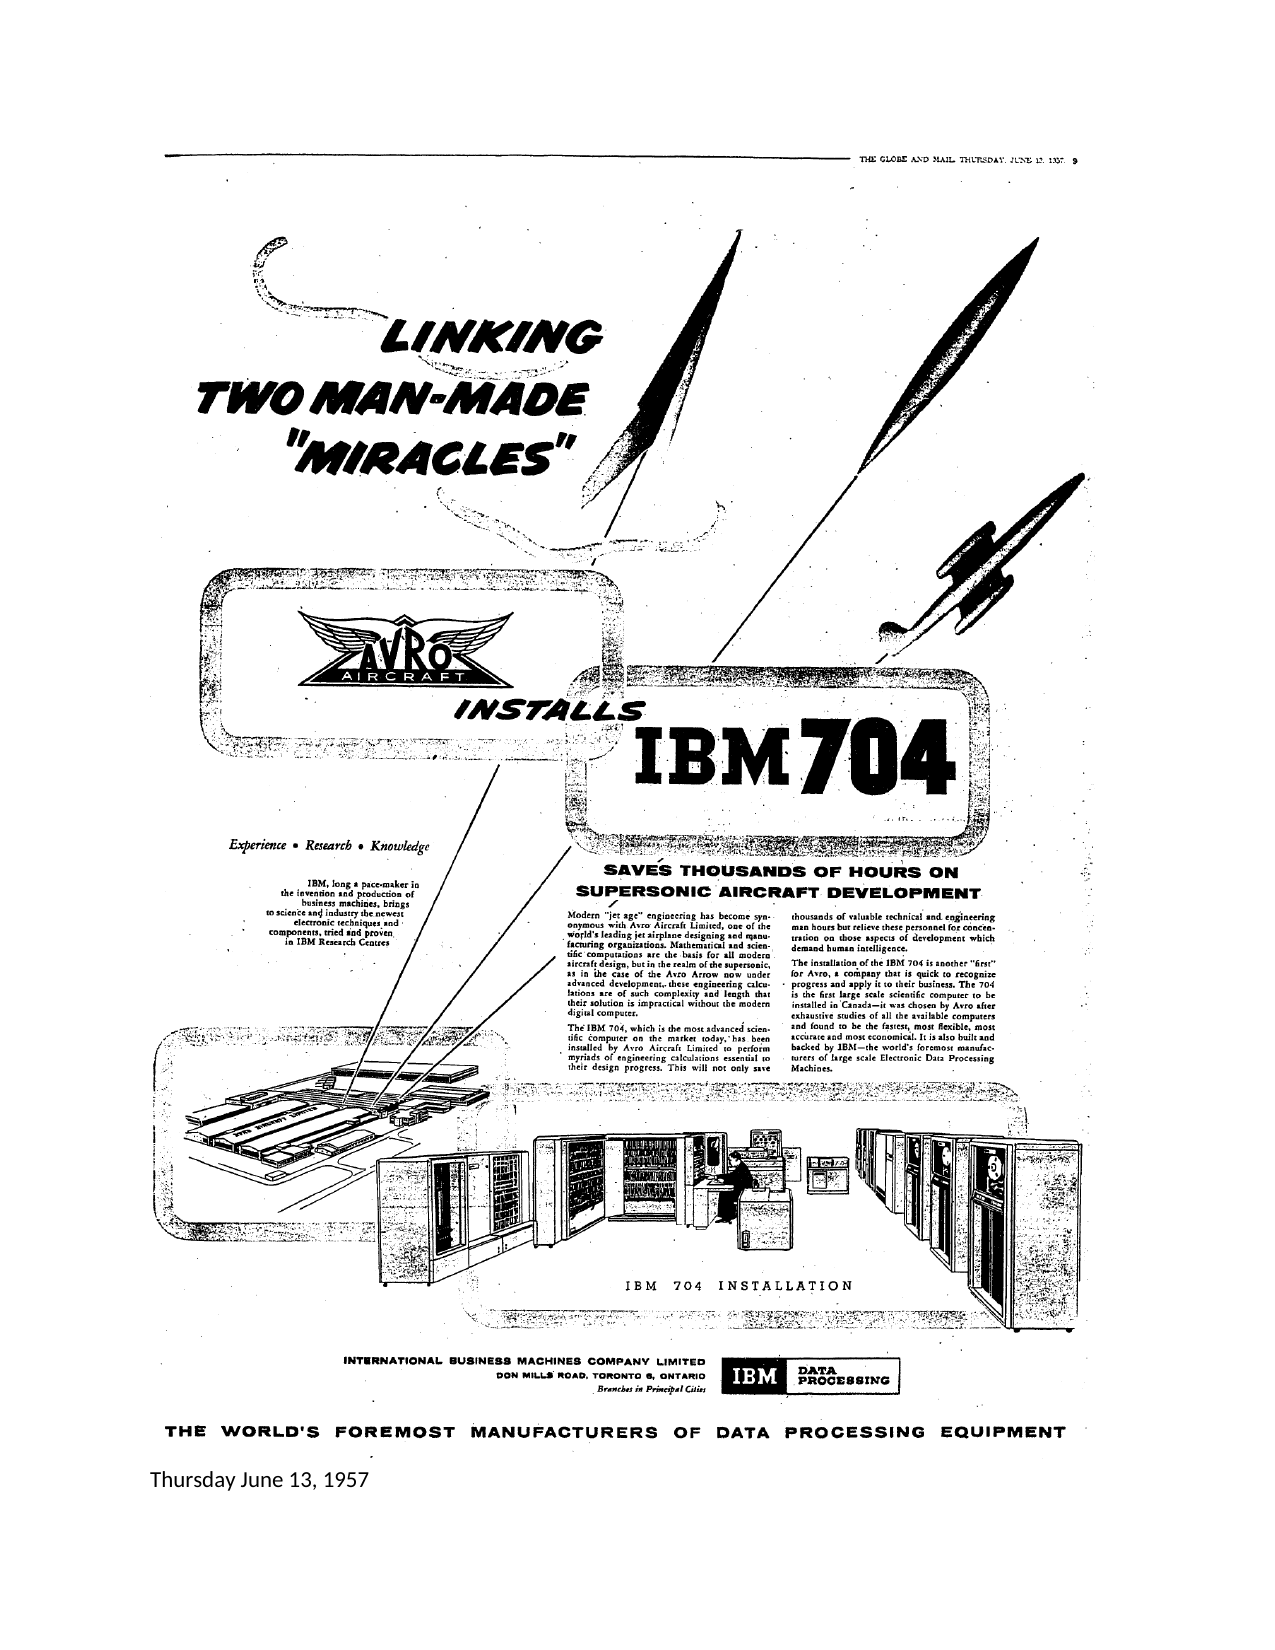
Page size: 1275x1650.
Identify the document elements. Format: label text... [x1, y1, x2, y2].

text Thursday June 13, 1957 [150, 150, 1125, 1493]
